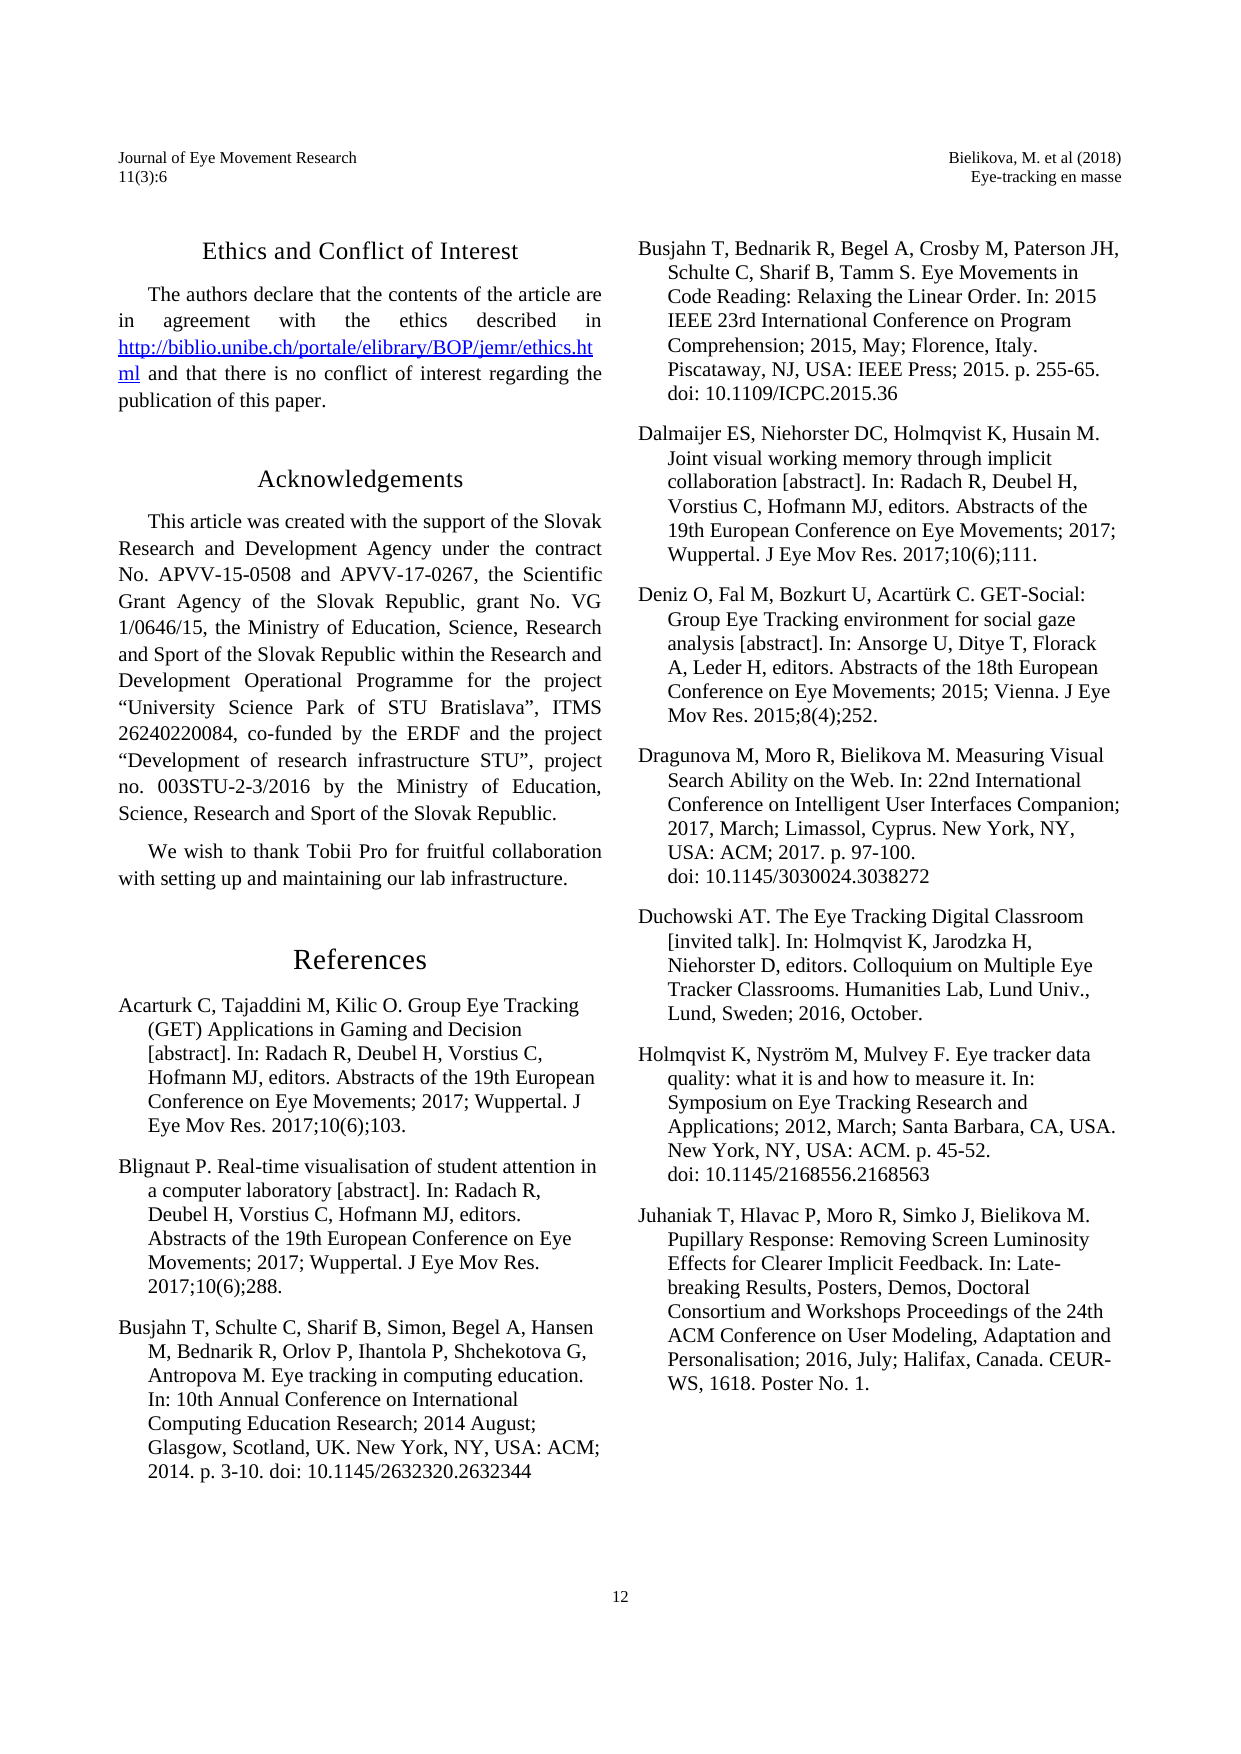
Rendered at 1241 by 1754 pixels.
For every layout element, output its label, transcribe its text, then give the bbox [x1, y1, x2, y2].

subtitle References [118, 942, 602, 976]
text Duchowski AT. The Eye Tracking Digital Classroom [invited talk]. In: Holmqvist K, Jarodzka H, Niehorster D, editors. Colloquium on Multiple Eye Tracker Classrooms. Humanities Lab, Lund Univ., Lund, Sweden; 2016, October. [638, 904, 1122, 1025]
text Busjahn T, Bednarik R, Begel A, Crosby M, Paterson JH, Schulte C, Sharif B, Tamm S. Eye Movements in Code Reading: Relaxing the Linear Order. In: 2015 IEEE 23rd International Conference on Program Comprehension; 2015, May; Florence, Italy. Piscataway, NJ, USA: IEEE Press; 2015. p. 255-65. doi: 10.1109/ICPC.2015.36 [638, 236, 1122, 405]
text We wish to thank Tobii Pro for fruitful collaboration with setting up and maintaining our lab infrastructure. [118, 839, 602, 890]
text The authors declare that the contents of the article are in agreement with the ethics described in http://biblio.unibe.ch/portale/elibrary/BOP/jemr/ethics.html and that there is no conflict of interest regarding the publication of this paper. [118, 282, 602, 412]
text Blignaut P. Real-time visualisation of student attention in a computer laboratory [abstract]. In: Radach R, Deubel H, Vorstius C, Hofmann MJ, editors. Abstracts of the 19th European Conference on Eye Movements; 2017; Wuppertal. J Eye Mov Res. 2017;10(6);288. [118, 1153, 602, 1298]
text Juhaniak T, Hlavac P, Moro R, Simko J, Bielikova M. Pupillary Response: Removing Screen Luminosity Effects for Clearer Implicit Feedback. In: Late-breaking Results, Posters, Demos, Doctoral Consortium and Workshops Proceedings of the 24th ACM Conference on User Modeling, Adaptation and Personalisation; 2016, July; Halifax, Canada. CEUR-WS, 1618. Poster No. 1. [638, 1202, 1122, 1395]
text Dalmaijer ES, Niehorster DC, Holmqvist K, Husain M. Joint visual working memory through implicit collaboration [abstract]. In: Radach R, Deubel H, Vorstius C, Hofmann MJ, editors. Abstracts of the 19th European Conference on Eye Movements; 2017; Wuppertal. J Eye Mov Res. 2017;10(6);111. [638, 421, 1122, 566]
subtitle Acknowledgements [118, 464, 602, 493]
text Dragunova M, Moro R, Bielikova M. Measuring Visual Search Ability on the Web. In: 22nd International Conference on Intelligent User Interfaces Companion; 2017, March; Limassol, Cyprus. New York, NY, USA: ACM; 2017. p. 97-100. doi: 10.1145/3030024.3038272 [638, 743, 1122, 888]
text Acarturk C, Tajaddini M, Kilic O. Group Eye Tracking (GET) Applications in Gaming and Decision [abstract]. In: Radach R, Deubel H, Vorstius C, Hofmann MJ, editors. Abstracts of the 19th European Conference on Eye Movements; 2017; Wuppertal. J Eye Mov Res. 2017;10(6);103. [118, 992, 602, 1137]
text Holmqvist K, Nyström M, Mulvey F. Eye tracker data quality: what it is and how to measure it. In: Symposium on Eye Tracking Research and Applications; 2012, March; Santa Barbara, CA, USA. New York, NY, USA: ACM. p. 45-52. doi: 10.1145/2168556.2168563 [638, 1041, 1122, 1186]
text This article was created with the support of the Slovak Research and Development Agency under the contract No. APVV-15-0508 and APVV-17-0267, the Scientific Grant Agency of the Slovak Republic, grant No. VG 1/0646/15, the Ministry of Education, Science, Research and Sport of the Slovak Republic within the Research and Development Operational Programme for the project “University Science Park of STU Bratislava”, ITMS 26240220084, co-funded by the ERDF and the project “Development of research infrastructure STU”, project no. 003STU-2-3/2016 by the Ministry of Education, Science, Research and Sport of the Slovak Republic. [118, 509, 602, 824]
subtitle Ethics and Conflict of Interest [118, 236, 602, 265]
text Busjahn T, Schulte C, Sharif B, Simon, Begel A, Hansen M, Bednarik R, Orlov P, Ihantola P, Shchekotova G, Antropova M. Eye tracking in computing education. In: 10th Annual Conference on International Computing Education Research; 2014 August; Glasgow, Scotland, UK. New York, NY, USA: ACM; 2014. p. 3-10. doi: 10.1145/2632320.2632344 [118, 1314, 602, 1483]
text Deniz O, Fal M, Bozkurt U, Acartürk C. GET-Social: Group Eye Tracking environment for social gaze analysis [abstract]. In: Ansorge U, Ditye T, Florack A, Leder H, editors. Abstracts of the 18th European Conference on Eye Movements; 2015; Vienna. J Eye Mov Res. 2015;8(4);252. [638, 582, 1122, 727]
